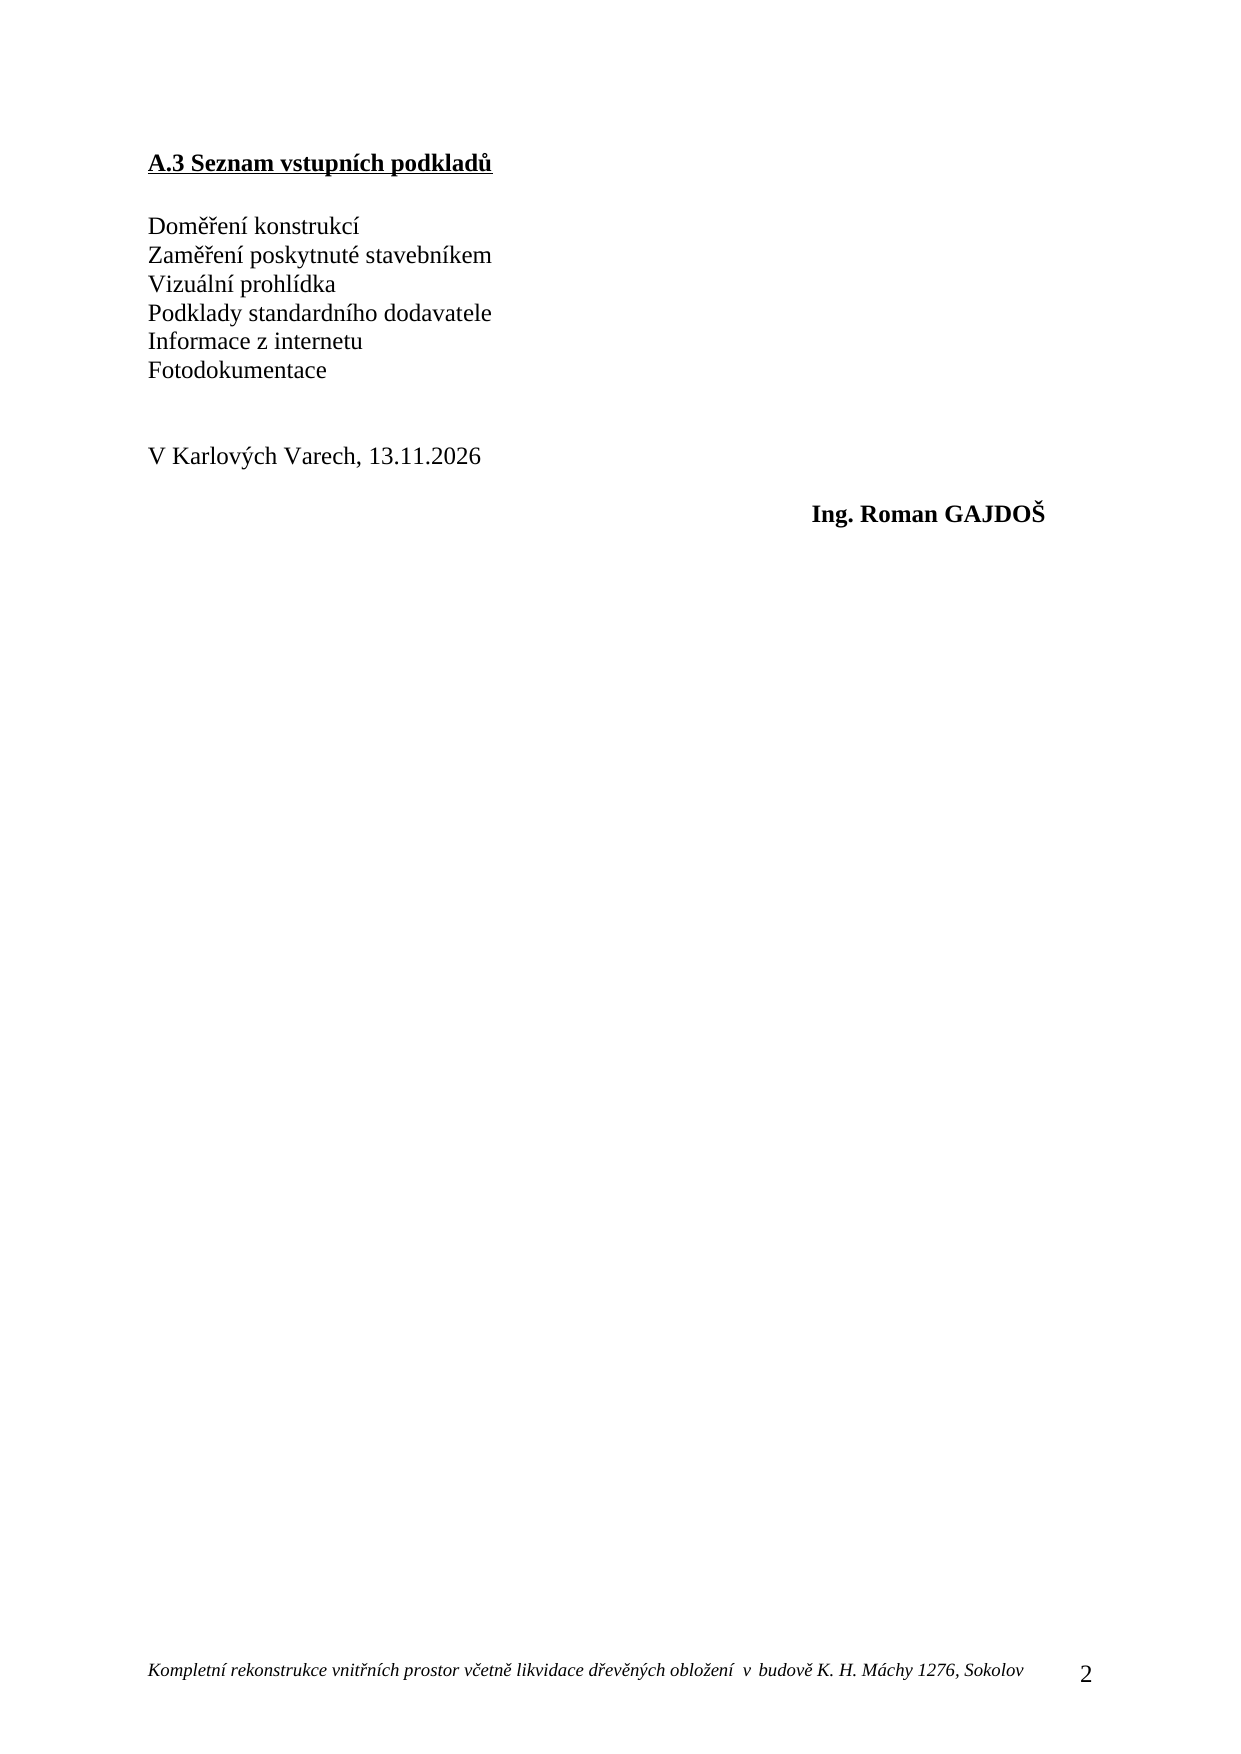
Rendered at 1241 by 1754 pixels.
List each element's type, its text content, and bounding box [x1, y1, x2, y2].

text Doměření konstrukcí [148, 211, 1093, 240]
text V Karlových Varech, 16.12.2024 [148, 441, 1093, 470]
text Podklady standardního dodavatele [148, 298, 1093, 326]
text Informace z internetu [148, 326, 1093, 355]
subtitle A.3 Seznam vstupních podkladů [148, 148, 1093, 176]
text Vizuální prohlídka [148, 269, 1093, 298]
text Ing. Roman GAJDOŠ [148, 499, 1093, 528]
text Fotodokumentace [148, 355, 1093, 384]
text Zaměření poskytnuté stavebníkem [148, 240, 1093, 269]
